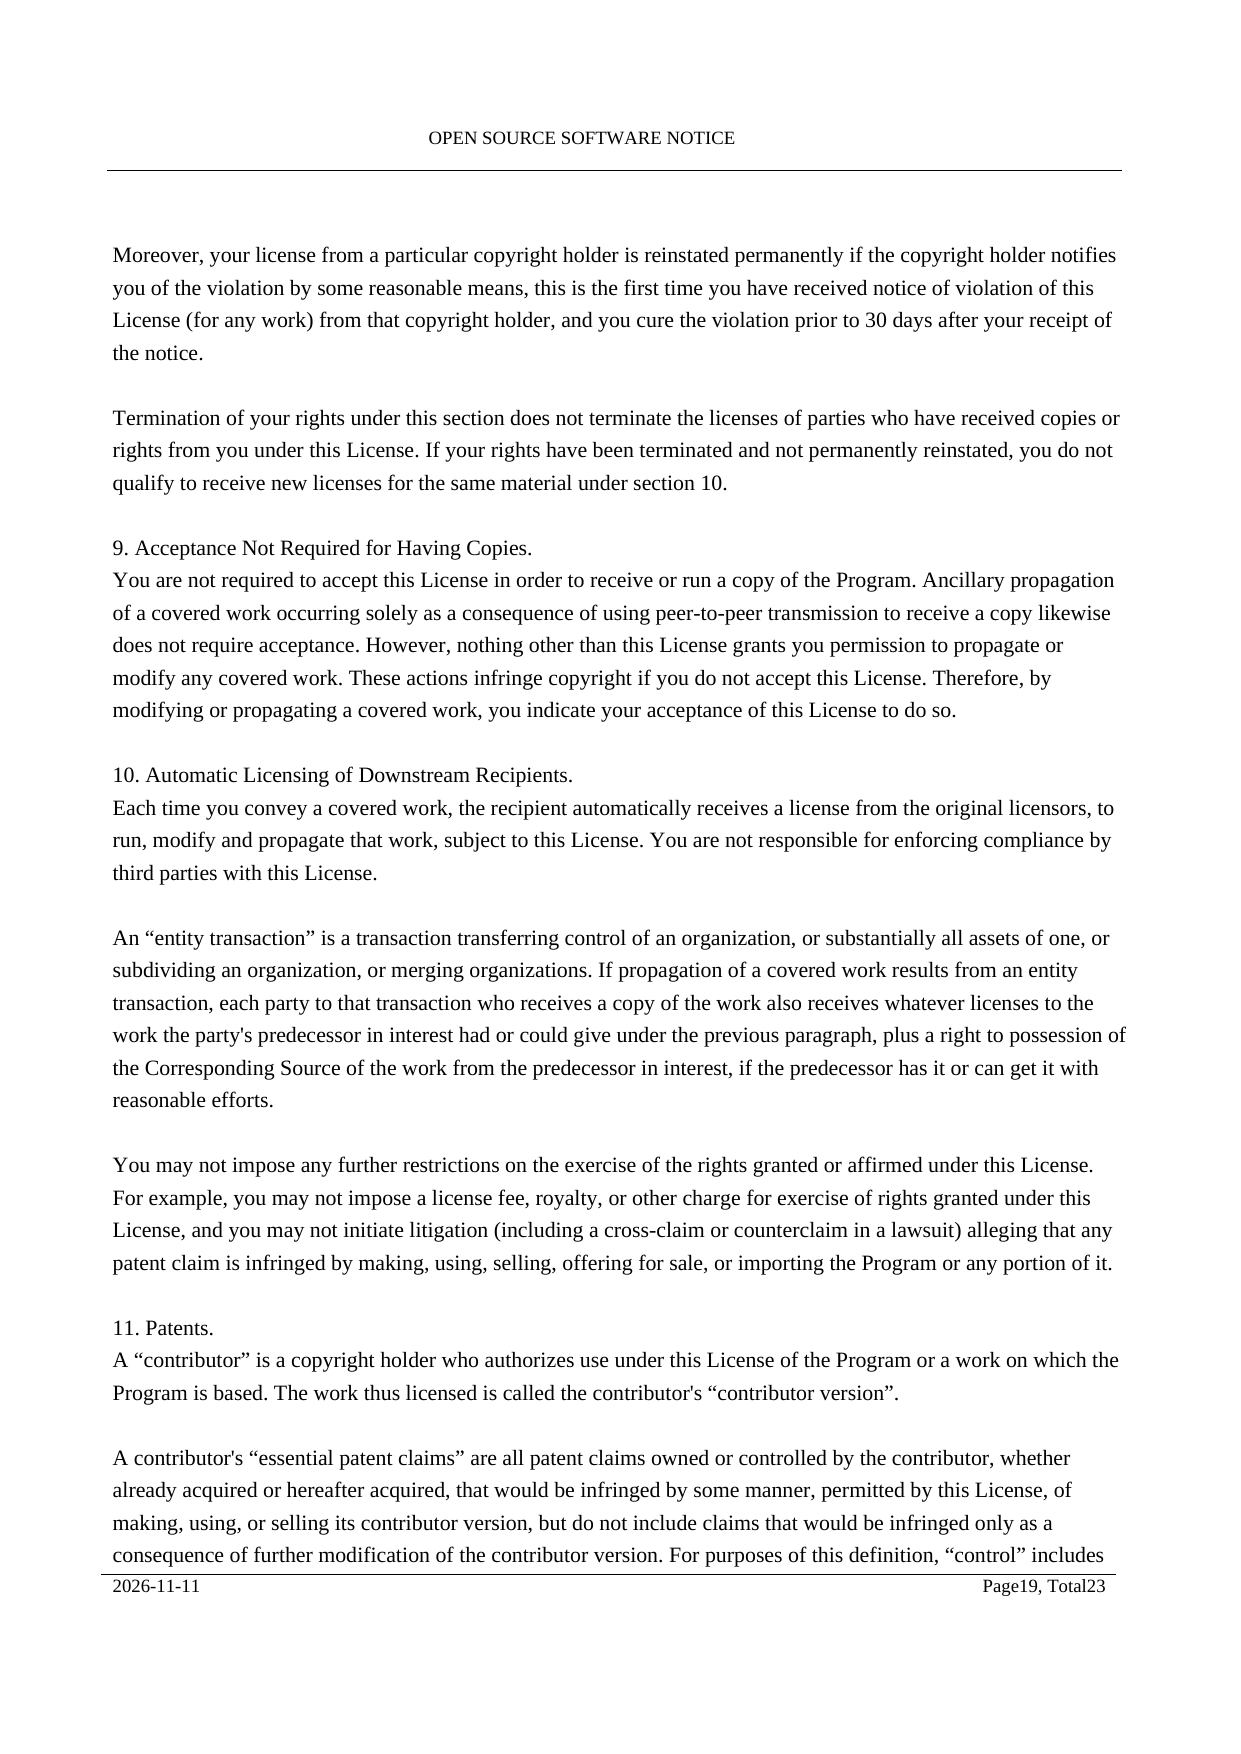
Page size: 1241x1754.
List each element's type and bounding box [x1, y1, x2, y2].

text [112, 206, 1128, 1571]
